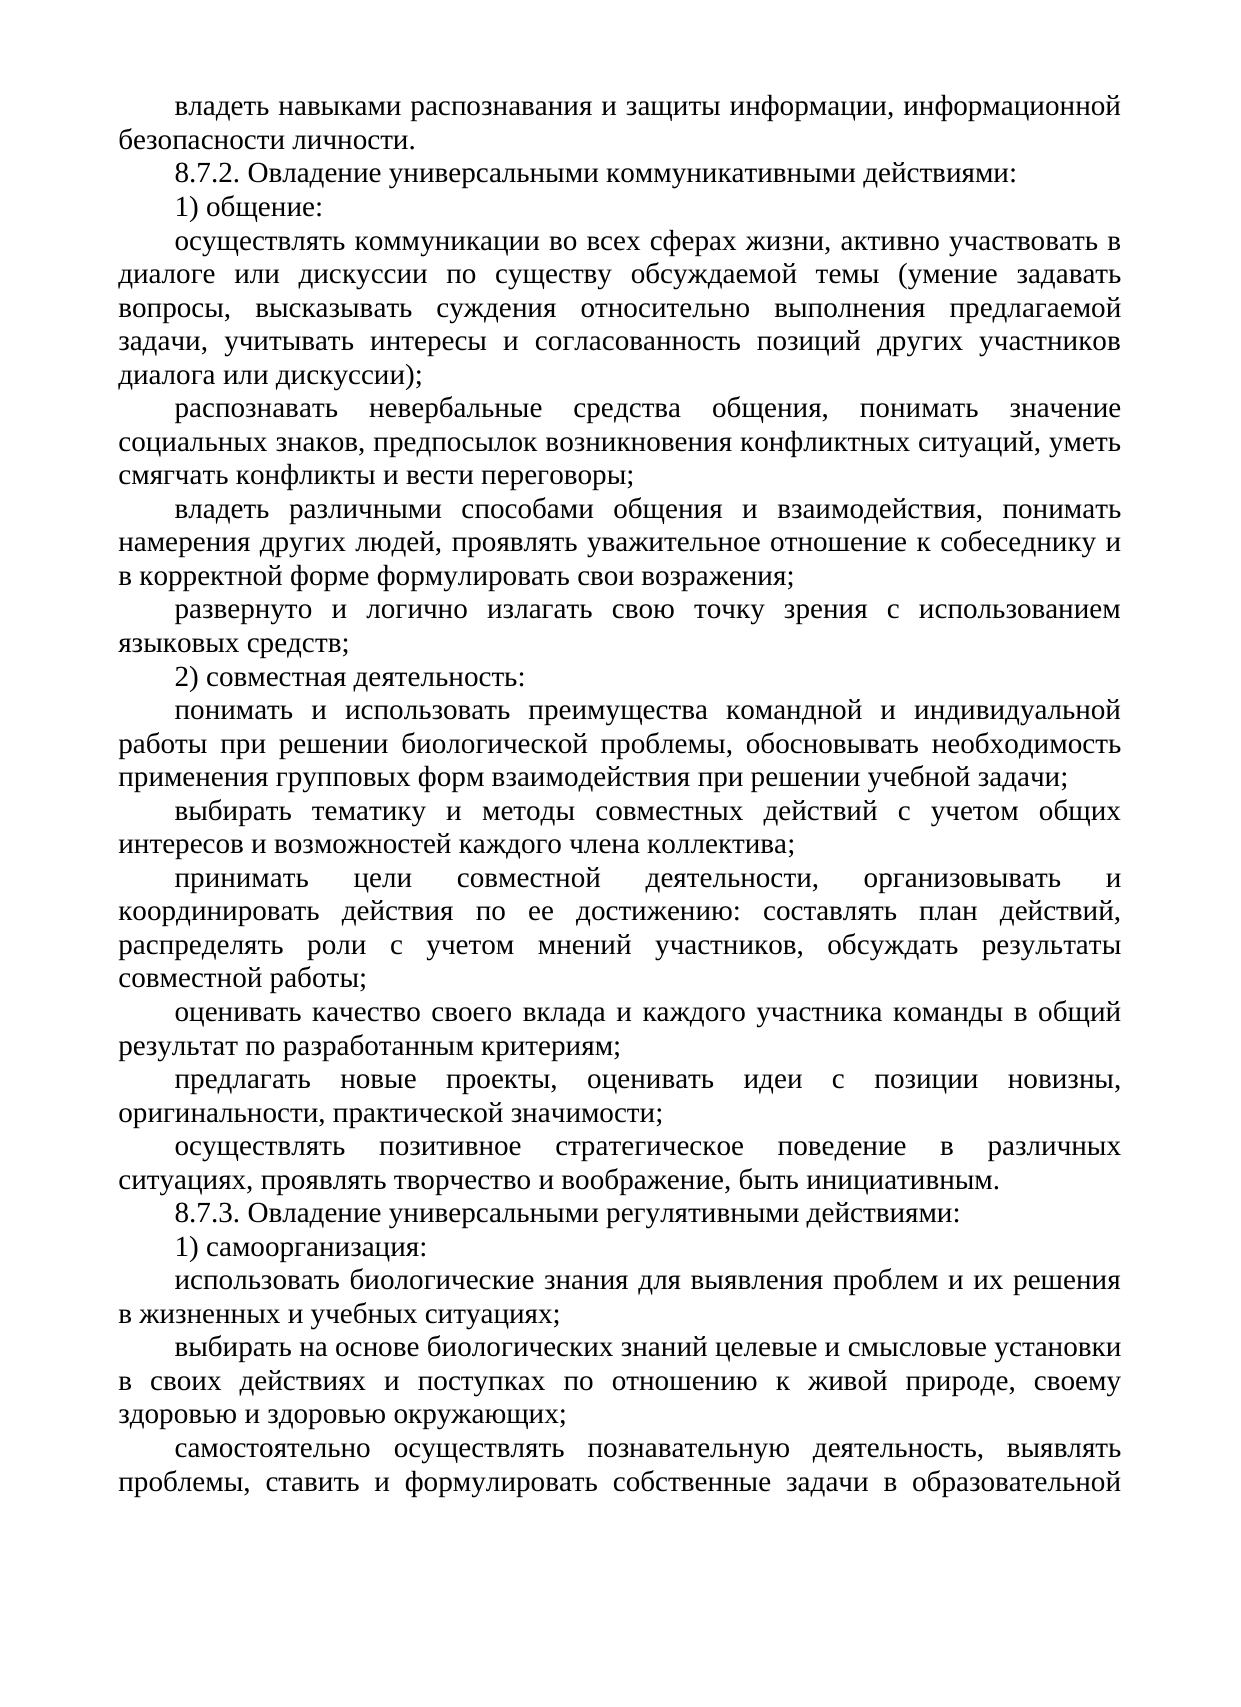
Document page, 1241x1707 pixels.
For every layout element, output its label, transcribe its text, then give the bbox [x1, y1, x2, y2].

text выбирать на основе биологических знаний целевые и смысловые установки в своих действиях и поступках по отношению к живой природе, своему здоровью и здоровью окружающих; [118, 1329, 1122, 1430]
text распознавать невербальные средства общения, понимать значение социальных знаков, предпосылок возникновения конфликтных ситуаций, уметь смягчать конфликты и вести переговоры; [118, 390, 1122, 491]
text 1) самоорганизация: [118, 1229, 1122, 1262]
text выбирать тематику и методы совместных действий с учетом общих интересов и возможностей каждого члена коллектива; [118, 793, 1122, 860]
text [118, 1430, 1122, 1497]
text использовать биологические знания для выявления проблем и их решения в жизненных и учебных ситуациях; [118, 1262, 1122, 1329]
text принимать цели совместной деятельности, организовывать и координировать действия по ее достижению: составлять план действий, распределять роли с учетом мнений участников, обсуждать результаты совместной работы; [118, 860, 1122, 994]
text понимать и использовать преимущества командной и индивидуальной работы при решении биологической проблемы, обосновывать необходимость применения групповых форм взаимодействия при решении учебной задачи; [118, 692, 1122, 793]
text осуществлять коммуникации во всех сферах жизни, активно участвовать в диалоге или дискуссии по существу обсуждаемой темы (умение задавать вопросы, высказывать суждения относительно выполнения предлагаемой задачи, учитывать интересы и согласованность позиций других участников диалога или дискуссии); [118, 223, 1122, 390]
text 1) общение: [118, 189, 1122, 223]
text оценивать качество своего вклада и каждого участника команды в общий результат по разработанным критериям; [118, 994, 1122, 1061]
text 8.7.2. Овладение универсальными коммуникативными действиями: [118, 156, 1122, 189]
text 8.7.3. Овладение универсальными регулятивными действиями: [118, 1195, 1122, 1229]
text предлагать новые проекты, оценивать идеи с позиции новизны, оригинальности, практической значимости; [118, 1061, 1122, 1128]
text владеть навыками распознавания и защиты информации, информационной безопасности личности. [118, 88, 1122, 156]
text владеть различными способами общения и взаимодействия, понимать намерения других людей, проявлять уважительное отношение к собеседнику и в корректной форме формулировать свои возражения; [118, 491, 1122, 592]
text 2) совместная деятельность: [118, 659, 1122, 692]
text осуществлять позитивное стратегическое поведение в различных ситуациях, проявлять творчество и воображение, быть инициативным. [118, 1128, 1122, 1195]
text развернуто и логично излагать свою точку зрения с использованием языковых средств; [118, 592, 1122, 659]
